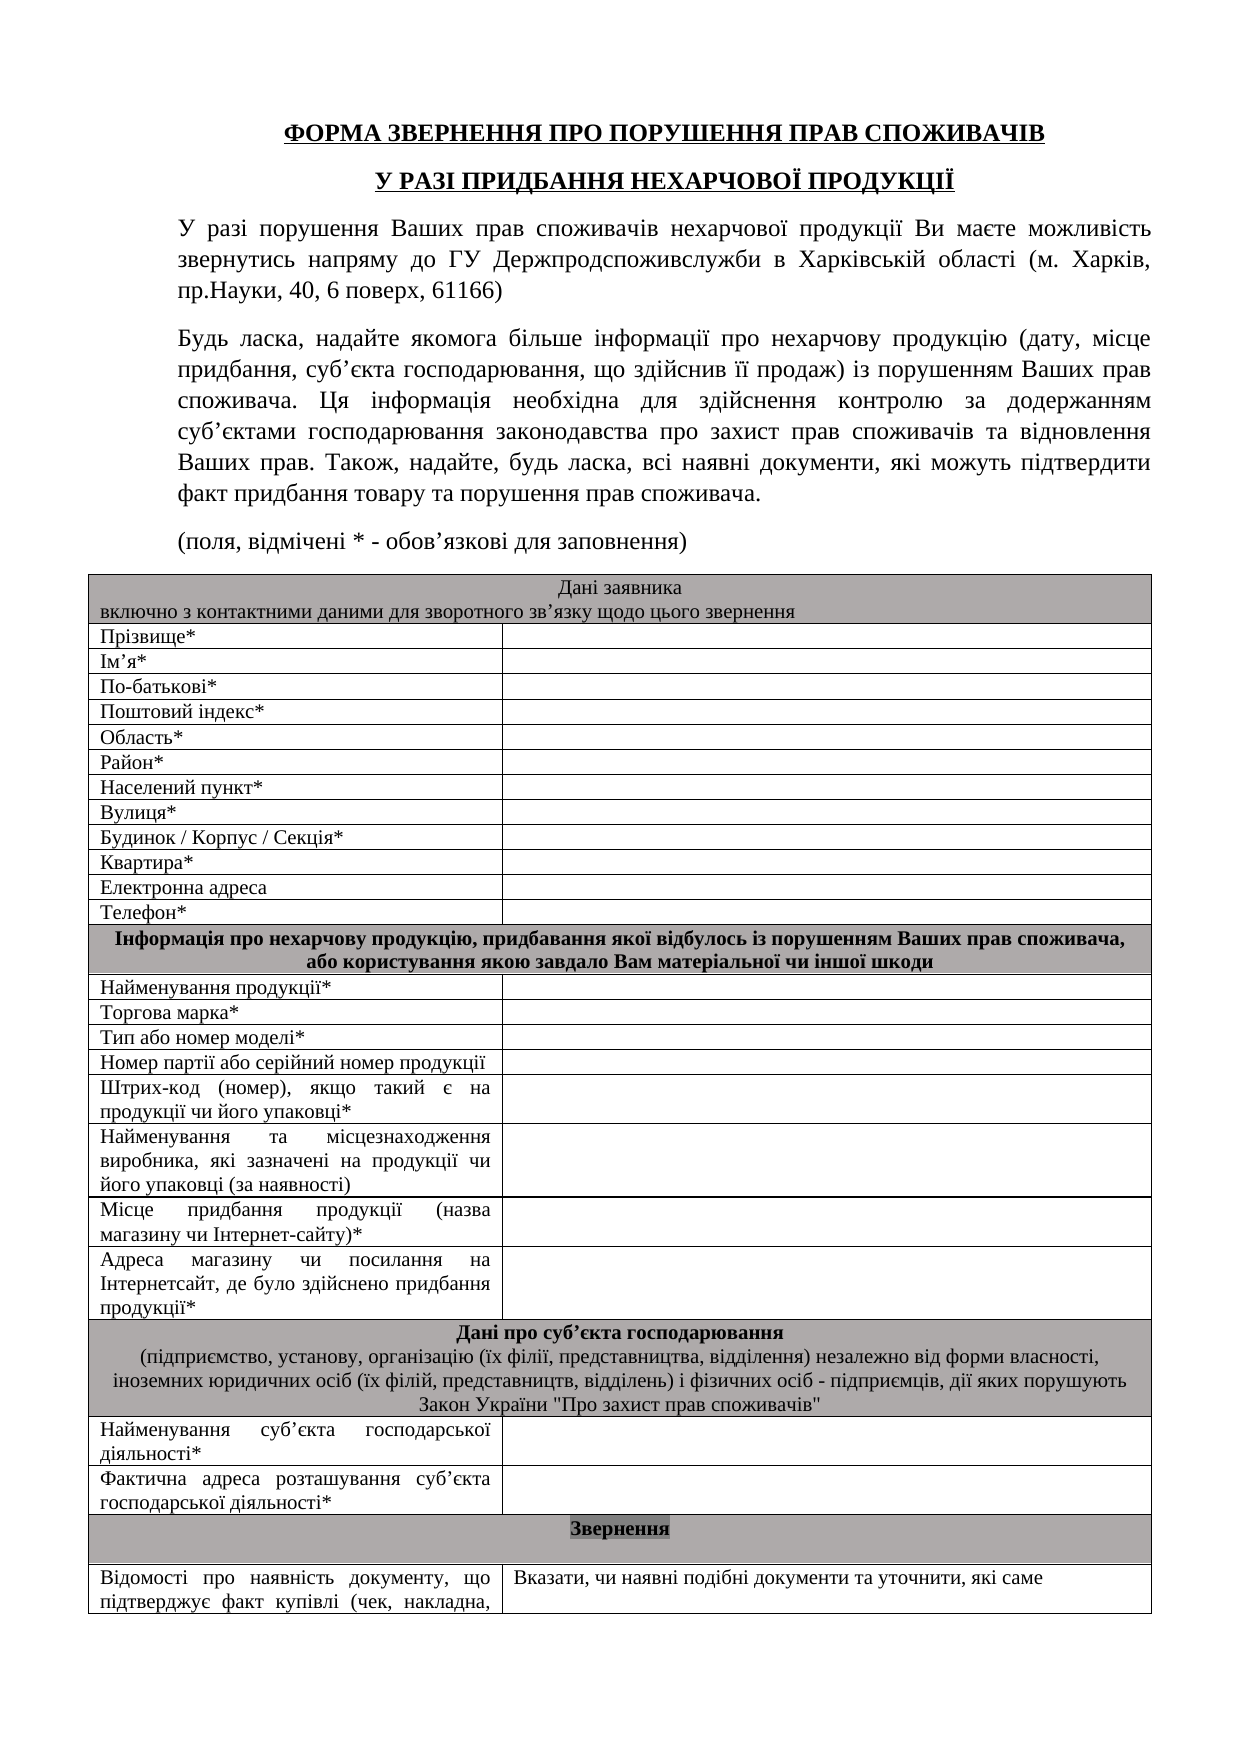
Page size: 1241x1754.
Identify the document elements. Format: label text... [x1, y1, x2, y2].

table_cell Найменування та місцезнаходження виробника, які зазначені на продукції чи його упаковці (за наявності) [89, 1124, 502, 1196]
table_cell [503, 975, 1151, 999]
table_cell Електронна адреса [89, 875, 502, 899]
text ФОРМА ЗВЕРНЕННЯ ПРО ПОРУШЕННЯ ПРАВ СПОЖИВАЧІВ [177, 118, 1152, 147]
table_cell Найменування суб’єкта господарської діяльності* [89, 1417, 502, 1465]
table_cell [503, 1124, 1151, 1196]
table_cell [503, 850, 1151, 874]
table_cell [503, 775, 1151, 799]
table_cell Дані про суб’єкта господарювання (підприємство, установу, організацію (їх філії, представництва, відділення) незалежно від форми власності, іноземних юридичних осіб (їх філій, представництв, відділень) і фізичних осіб - підприємців, дії яких порушують Закон України "Про захист прав споживачів" [89, 1320, 1151, 1416]
table_cell [503, 1000, 1151, 1024]
table_cell [503, 1025, 1151, 1049]
text Будь ласка, надайте якомога більше інформації про нехарчову продукцію (дату, місце придбання, суб’єкта господарювання, що здійснив її продаж) із порушенням Ваших прав споживача. Ця інформація необхідна для здійснення контролю за додержанням суб’єктами господарювання законодавства про захист прав споживачів та відновлення Ваших прав. Також, надайте, будь ласка, всі наявні документи, які можуть підтвердити факт придбання товару та порушення прав споживача. [177, 323, 1152, 507]
table_cell Адреса магазину чи посилання на Інтернетсайт, де було здійснено придбання продукції* [89, 1247, 502, 1319]
table_cell [503, 875, 1151, 899]
table_cell Поштовий індекс* [89, 700, 502, 723]
table_cell [503, 800, 1151, 824]
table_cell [89, 1565, 502, 1613]
table_cell [503, 900, 1151, 924]
table_cell Найменування продукції* [89, 975, 502, 999]
table_cell Телефон* [89, 900, 502, 924]
text (поля, відмічені * - обов’язкові для заповнення) [177, 526, 1152, 555]
table_cell Тип або номер моделі* [89, 1025, 502, 1049]
table_cell Звернення [89, 1515, 1151, 1563]
table_cell Інформація про нехарчову продукцію, придбавання якої відбулось із порушенням Ваших прав споживача, або користування якою завдало Вам матеріальної чи іншої шкоди [89, 925, 1151, 973]
table_cell [503, 1075, 1151, 1123]
table_cell По-батькові* [89, 674, 502, 698]
text У разі порушення Ваших прав споживачів нехарчової продукції Ви маєте можливість звернутись напряму до ГУ Держпродспоживслужби в Харківській області (м. Харків, пр.Науки, 40, 6 поверх, 61166) [177, 213, 1152, 304]
table_cell Вулиця* [89, 800, 502, 824]
table_cell [503, 1466, 1151, 1514]
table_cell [503, 1565, 1151, 1613]
table_cell Населений пункт* [89, 775, 502, 799]
table_cell Штрих-код (номер), якщо такий є на продукції чи його упаковці* [89, 1075, 502, 1123]
table_cell Фактична адреса розташування суб’єкта господарської діяльності* [89, 1466, 502, 1514]
table_header Дані заявника включно з контактними даними для зворотного зв’язку щодо цього звернення [89, 575, 1151, 623]
table_cell Будинок / Корпус / Секція* [89, 825, 502, 849]
table_cell Прізвище* [89, 624, 502, 648]
table_cell [503, 674, 1151, 698]
table_cell [503, 1247, 1151, 1319]
table_cell Номер партії або серійний номер продукції [89, 1050, 502, 1074]
table_cell Торгова марка* [89, 1000, 502, 1024]
table_cell Ім’я* [89, 649, 502, 673]
table_cell [503, 725, 1151, 749]
table_cell [503, 1198, 1151, 1246]
table_cell [503, 700, 1151, 723]
text У РАЗІ ПРИДБАННЯ НЕХАРЧОВОЇ ПРОДУКЦІЇ [177, 166, 1152, 194]
table_cell [503, 750, 1151, 774]
table_cell [503, 1417, 1151, 1465]
table_cell Місце придбання продукції (назва магазину чи Інтернет-сайту)* [89, 1198, 502, 1246]
table_cell [503, 825, 1151, 849]
table_cell Квартира* [89, 850, 502, 874]
table_cell [503, 1050, 1151, 1074]
table_cell Район* [89, 750, 502, 774]
table_cell Область* [89, 725, 502, 749]
table_cell [503, 624, 1151, 648]
table_cell [503, 649, 1151, 673]
